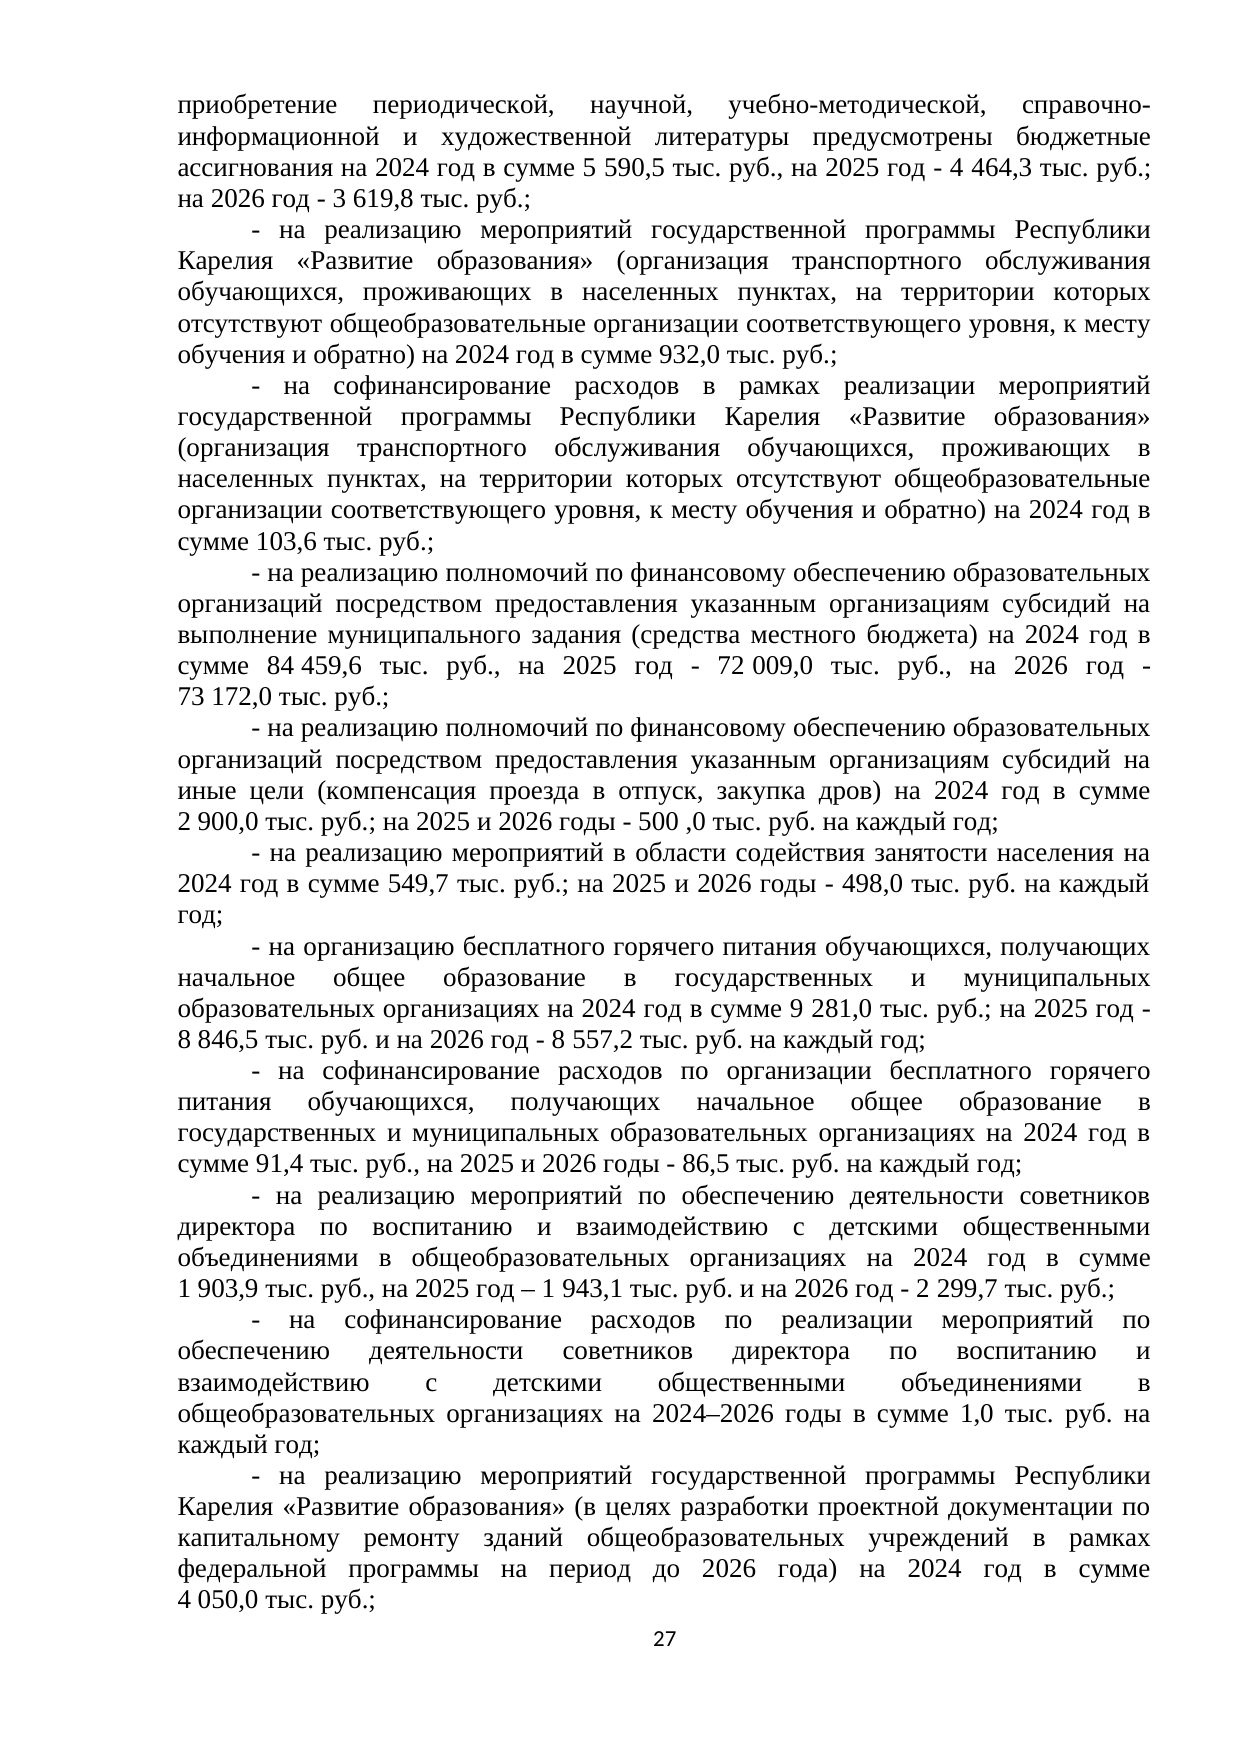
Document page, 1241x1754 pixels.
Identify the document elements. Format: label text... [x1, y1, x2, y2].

text - на реализацию полномочий по финансовому обеспечению образовательных организаций посредством предоставления указанным организациям субсидий на выполнение муниципального задания (средства местного бюджета) на 2024 год в сумме 84 459,6 тыс. руб., на 2025 год - 72 009,0 тыс. руб., на 2026 год - 73 172,0 тыс. руб.; [177, 556, 1152, 712]
text - на реализацию мероприятий государственной программы Республики Карелия «Развитие образования» (в целях разработки проектной документации по капитальному ремонту зданий общеобразовательных учреждений в рамках федеральной программы на период до 2026 года) на 2024 год в сумме 4 050,0 тыс. руб.; [177, 1459, 1152, 1615]
text - на реализацию мероприятий государственной программы Республики Карелия «Развитие образования» (организация транспортного обслуживания обучающихся, проживающих в населенных пунктах, на территории которых отсутствуют общеобразовательные организации соответствующего уровня, к месту обучения и обратно) на 2024 год в сумме 932,0 тыс. руб.; [177, 213, 1152, 369]
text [177, 89, 1152, 213]
text - на софинансирование расходов по организации бесплатного горячего питания обучающихся, получающих начальное общее образование в государственных и муниципальных образовательных организациях на 2024 год в сумме 91,4 тыс. руб., на 2025 и 2026 годы - 86,5 тыс. руб. на каждый год; [177, 1054, 1152, 1179]
text - на софинансирование расходов по реализации мероприятий по обеспечению деятельности советников директора по воспитанию и взаимодействию с детскими общественными объединениями в общеобразовательных организациях на 2024–2026 годы в сумме 1,0 тыс. руб. на каждый год; [177, 1303, 1152, 1459]
text - на реализацию мероприятий в области содействия занятости населения на 2024 год в сумме 549,7 тыс. руб.; на 2025 и 2026 годы - 498,0 тыс. руб. на каждый год; [177, 836, 1152, 929]
text - на реализацию мероприятий по обеспечению деятельности советников директора по воспитанию и взаимодействию с детскими общественными объединениями в общеобразовательных организациях на 2024 год в сумме 1 903,9 тыс. руб., на 2025 год – 1 943,1 тыс. руб. и на 2026 год - 2 299,7 тыс. руб.; [177, 1179, 1152, 1303]
text - на организацию бесплатного горячего питания обучающихся, получающих начальное общее образование в государственных и муниципальных образовательных организациях на 2024 год в сумме 9 281,0 тыс. руб.; на 2025 год - 8 846,5 тыс. руб. и на 2026 год - 8 557,2 тыс. руб. на каждый год; [177, 929, 1152, 1054]
text - на реализацию полномочий по финансовому обеспечению образовательных организаций посредством предоставления указанным организациям субсидий на иные цели (компенсация проезда в отпуск, закупка дров) на 2024 год в сумме 2 900,0 тыс. руб.; на 2025 и 2026 годы - 500 ,0 тыс. руб. на каждый год; [177, 712, 1152, 836]
text - на софинансирование расходов в рамках реализации мероприятий государственной программы Республики Карелия «Развитие образования» (организация транспортного обслуживания обучающихся, проживающих в населенных пунктах, на территории которых отсутствуют общеобразовательные организации соответствующего уровня, к месту обучения и обратно) на 2024 год в сумме 103,6 тыс. руб.; [177, 369, 1152, 556]
